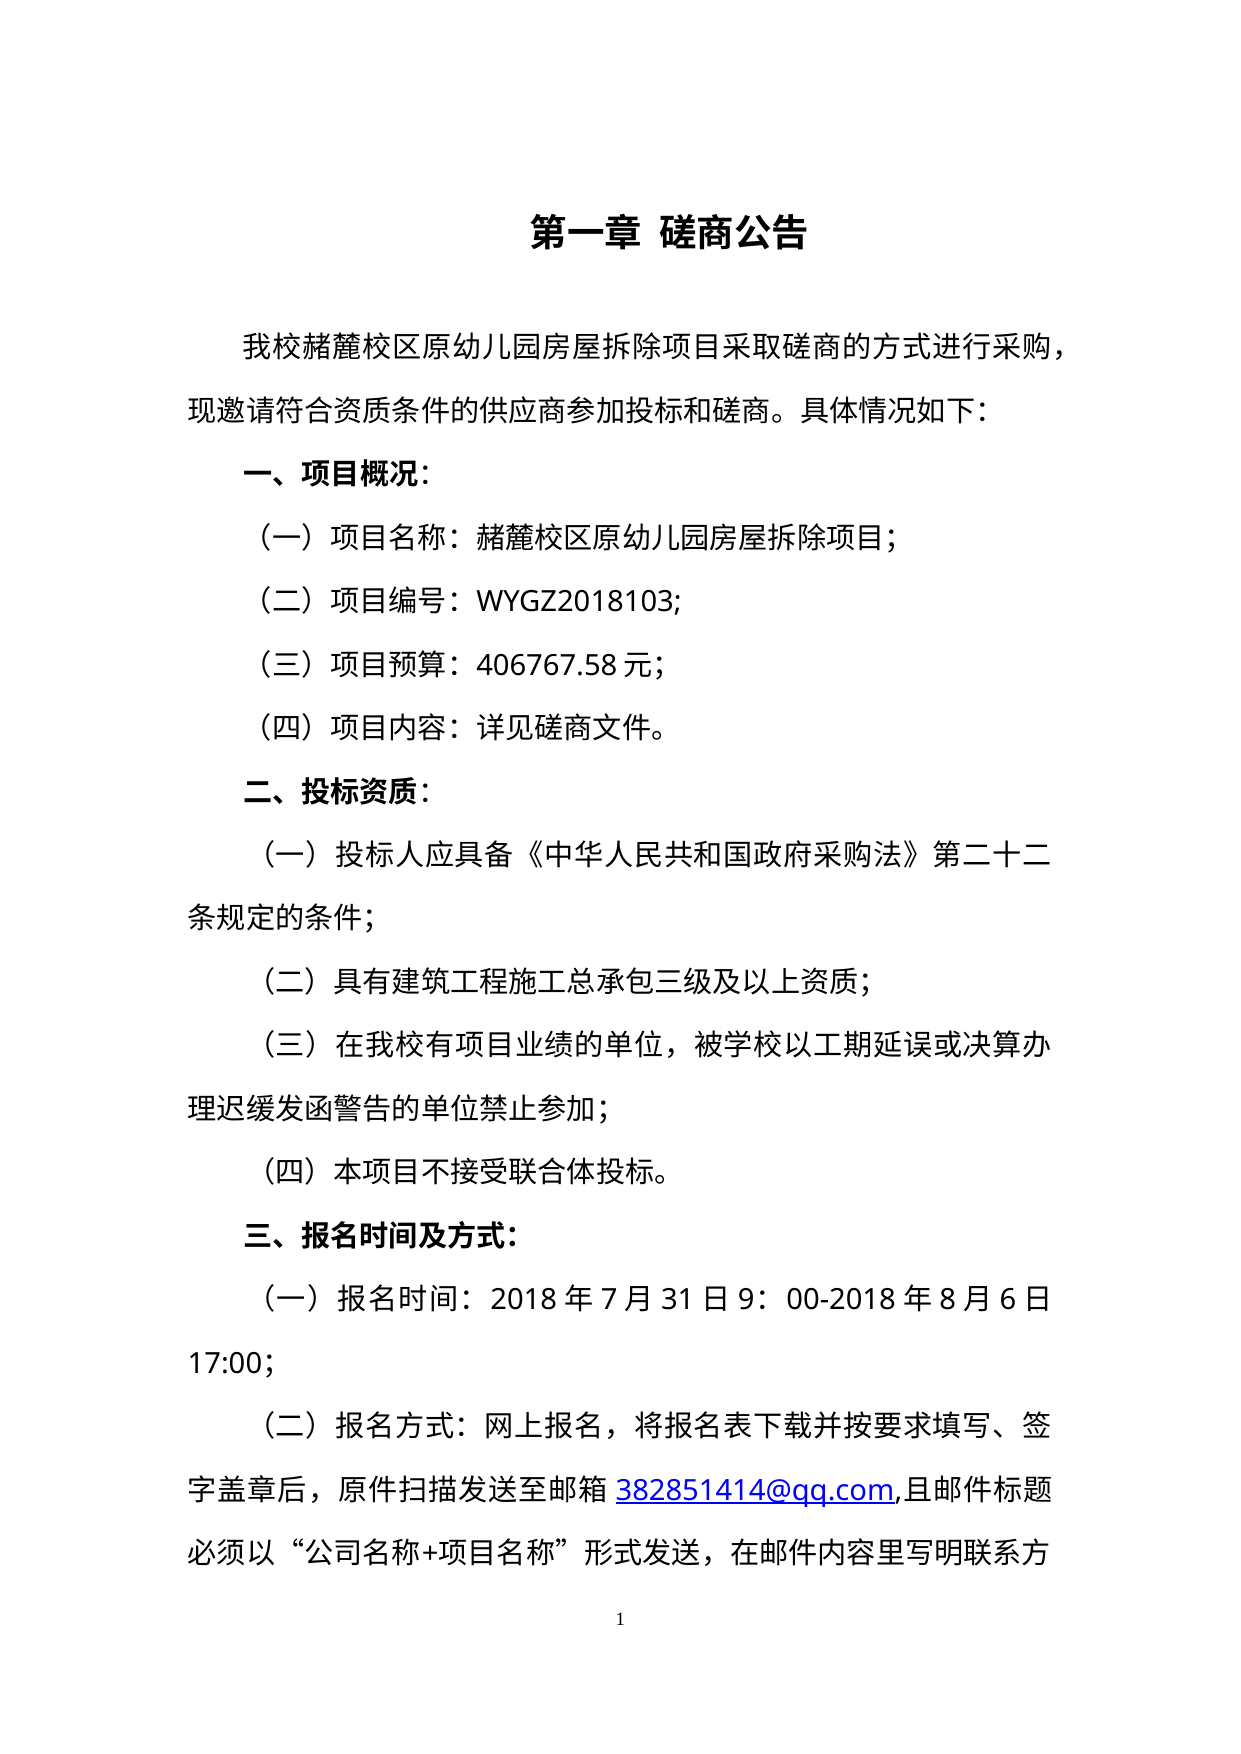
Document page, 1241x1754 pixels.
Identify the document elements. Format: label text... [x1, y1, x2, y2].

subtitle 第一章 磋商公告 [286, 197, 1053, 262]
text （三）在我校有项目业绩的单位，被学校以工期延误或决算办理迟缓发函警告的单位禁止参加； [187, 1022, 1053, 1128]
text （一）报名时间：2018年7月31日9：00-2018年8月6日17:00； [187, 1276, 1053, 1382]
text 二、投标资质： [187, 768, 1053, 810]
text （四）本项目不接受联合体投标。 [187, 1149, 1053, 1191]
text 一、项目概况： [187, 451, 1053, 493]
text （二）项目编号：WYGZ2018103; [187, 578, 1053, 620]
text 我校赭麓校区原幼儿园房屋拆除项目采取磋商的方式进行采购，现邀请符合资质条件的供应商参加投标和磋商。具体情况如下： [187, 324, 1053, 429]
text （一）项目名称：赭麓校区原幼儿园房屋拆除项目； [187, 514, 1053, 556]
text （一）投标人应具备《中华人民共和国政府采购法》第二十二条规定的条件； [187, 832, 1053, 937]
text （四）项目内容：详见磋商文件。 [187, 705, 1053, 747]
text （三）项目预算：406767.58元； [187, 641, 1053, 683]
text 三、报名时间及方式： [187, 1212, 1053, 1254]
text （二）具有建筑工程施工总承包三级及以上资质； [187, 958, 1053, 1001]
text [187, 1403, 1053, 1572]
